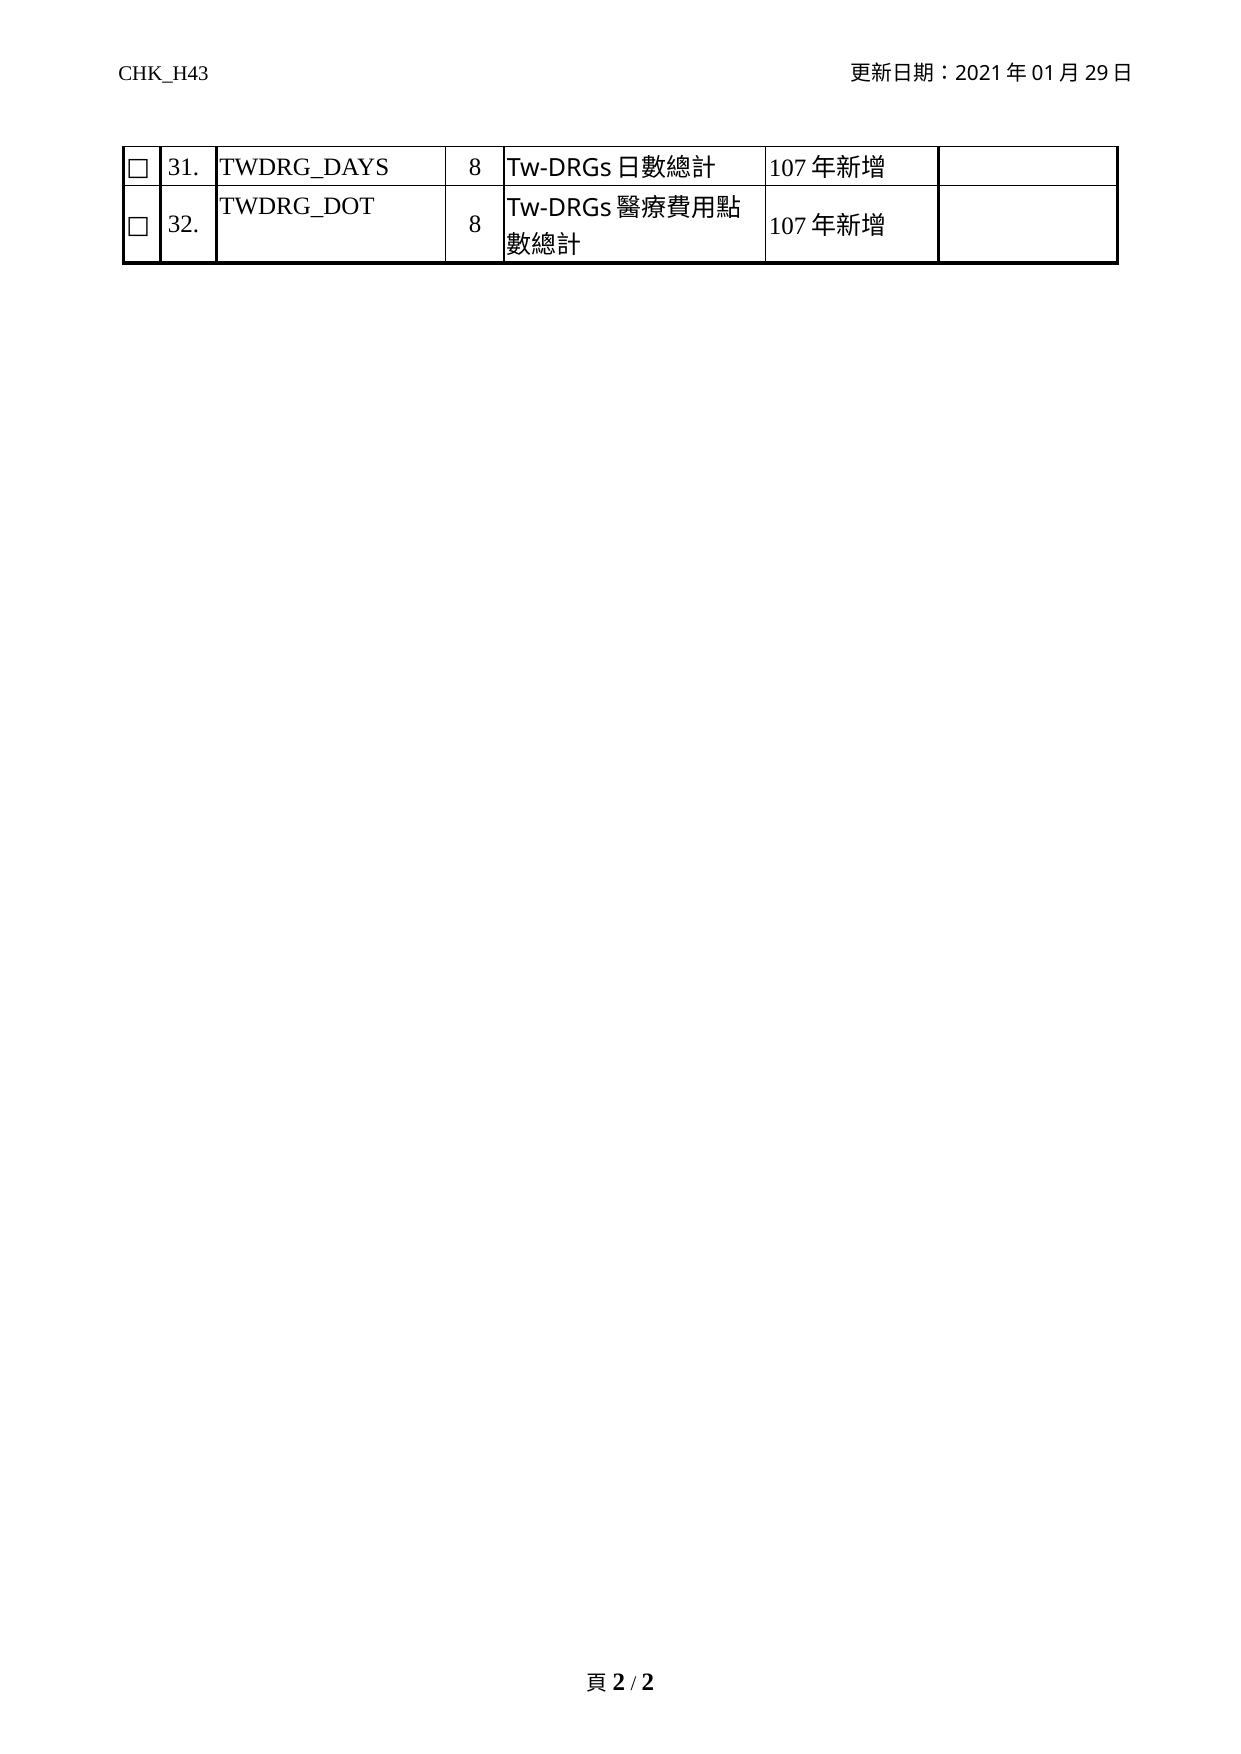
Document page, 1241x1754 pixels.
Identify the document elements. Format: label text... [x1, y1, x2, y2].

table_cell Tw-DRGs日數總計 [505, 147, 765, 185]
table_cell Tw-DRGs醫療費用點數總計 [505, 186, 765, 261]
table_cell TWDRG_DOT [218, 186, 445, 261]
table_cell [940, 147, 1116, 185]
table_cell 107年新增 [766, 186, 937, 261]
table_cell [940, 186, 1116, 261]
table_cell [162, 186, 215, 261]
table_cell □ [125, 147, 159, 185]
table_cell [162, 147, 215, 185]
table_cell TWDRG_DAYS [218, 147, 445, 185]
table_cell 8 [446, 147, 503, 185]
table_cell 8 [446, 186, 503, 261]
table_cell □ [125, 186, 159, 261]
table_cell 107年新增 [766, 147, 937, 185]
